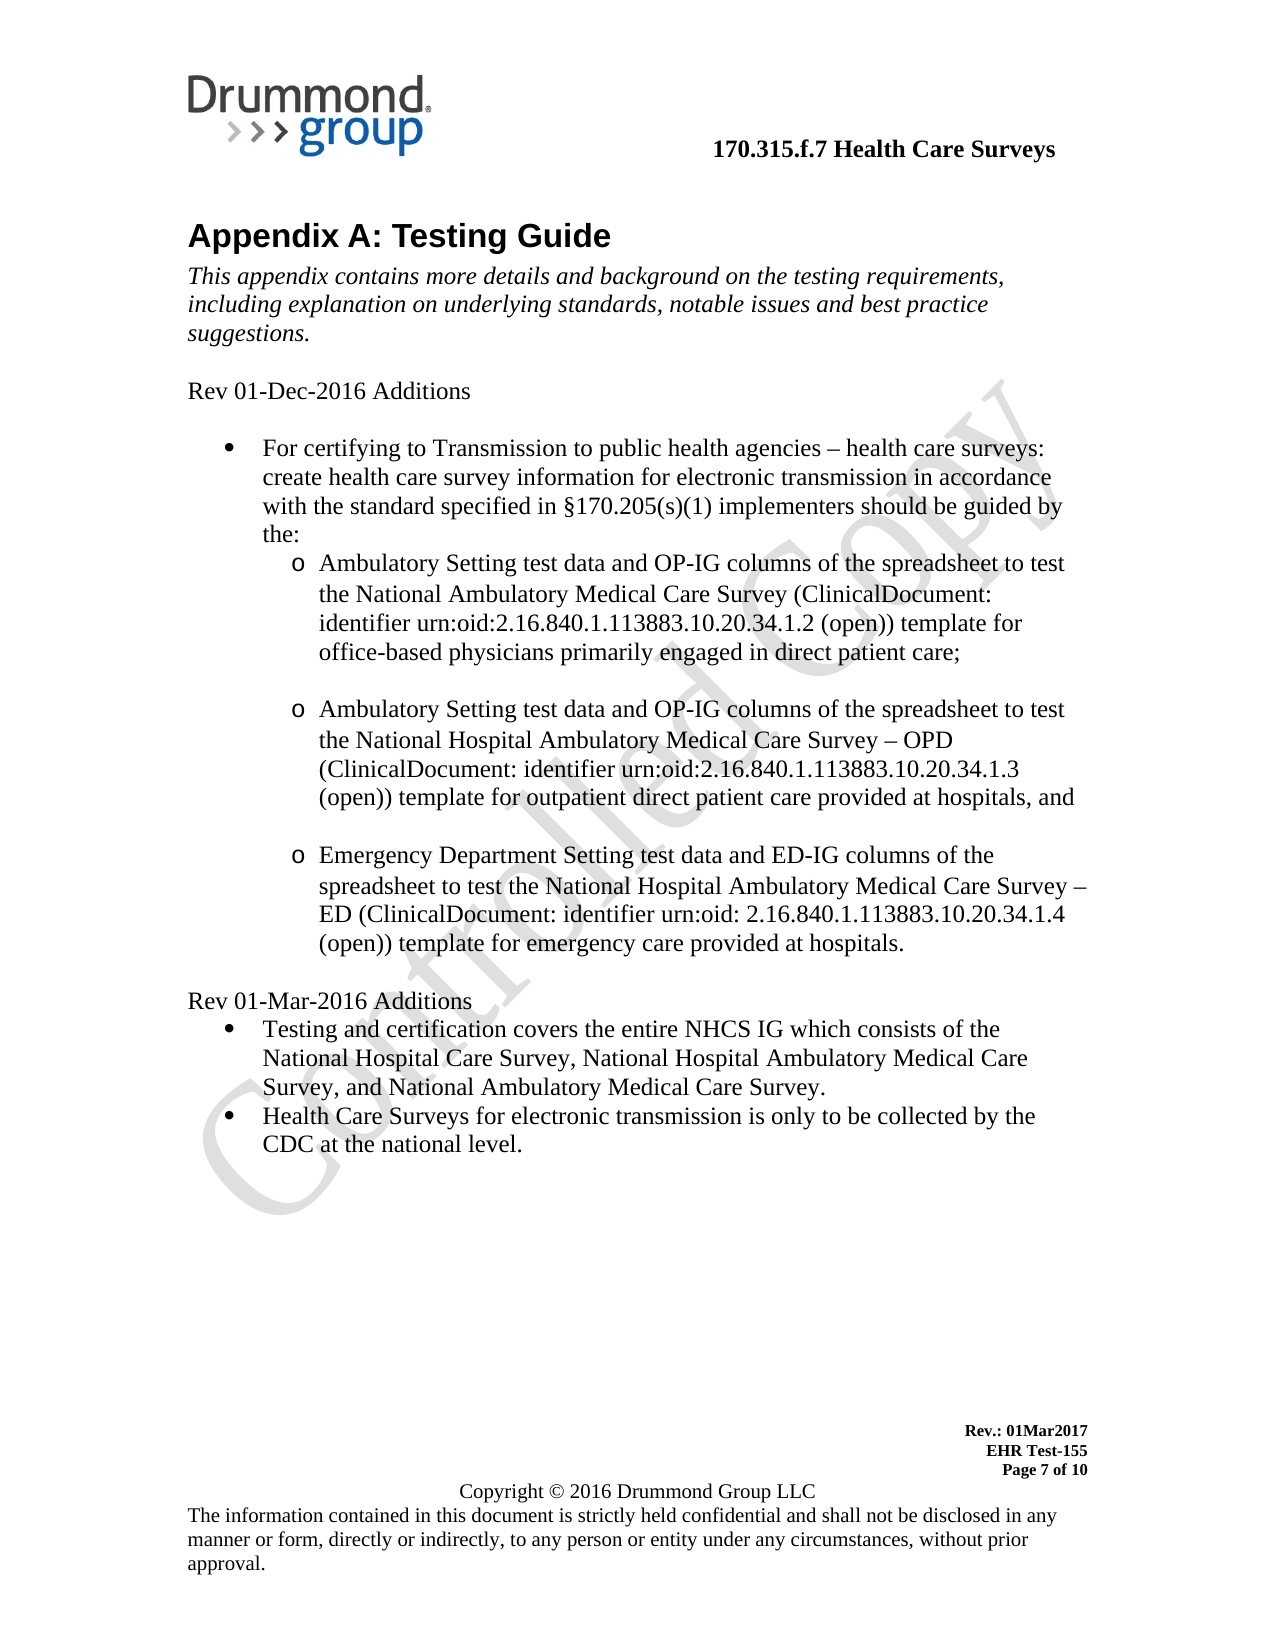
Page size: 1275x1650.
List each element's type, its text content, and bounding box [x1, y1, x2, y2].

list Emergency Department Setting test data and ED-IG columns of the spreadsheet to test the National Hospital Ambulatory Medical Care Survey – ED (ClinicalDocument: identifier urn:oid: 2.16.840.1.113883.10.20.34.1.4 (open)) template for emergency care provided at hospitals. [291, 840, 1087, 957]
text This appendix contains more details and background on the testing requirements, including explanation on underlying standards, notable issues and best practice suggestions. [187, 261, 1087, 347]
subtitle Appendix A: Testing Guide [187, 216, 1087, 254]
text Rev 01-Mar-2016 Additions [187, 986, 1087, 1014]
list Health Care Surveys for electronic transmission is only to be collected by the CDC at the national level. [225, 1101, 1087, 1158]
text Rev 01-Dec-2016 Additions [187, 376, 1087, 404]
list Ambulatory Setting test data and OP-IG columns of the spreadsheet to test the National Hospital Ambulatory Medical Care Survey – OPD (ClinicalDocument: identifier urn:oid:2.16.840.1.113883.10.20.34.1.3 (open)) template for outpatient direct patient care provided at hospitals, and [291, 694, 1087, 811]
list For certifying to Transmission to public health agencies – health care surveys: create health care survey information for electronic transmission in accordance with the standard specified in §170.205(s)(1) implementers should be guided by the: [225, 433, 1087, 548]
picture [187, 75, 433, 157]
list Testing and certification covers the entire NHCS IG which consists of the National Hospital Care Survey, National Hospital Ambulatory Medical Care Survey, and National Ambulatory Medical Care Survey. [225, 1014, 1087, 1101]
list Ambulatory Setting test data and OP-IG columns of the spreadsheet to test the National Ambulatory Medical Care Survey (ClinicalDocument: identifier urn:oid:2.16.840.1.113883.10.20.34.1.2 (open)) template for office-based physicians primarily engaged in direct patient care; [291, 548, 1087, 665]
